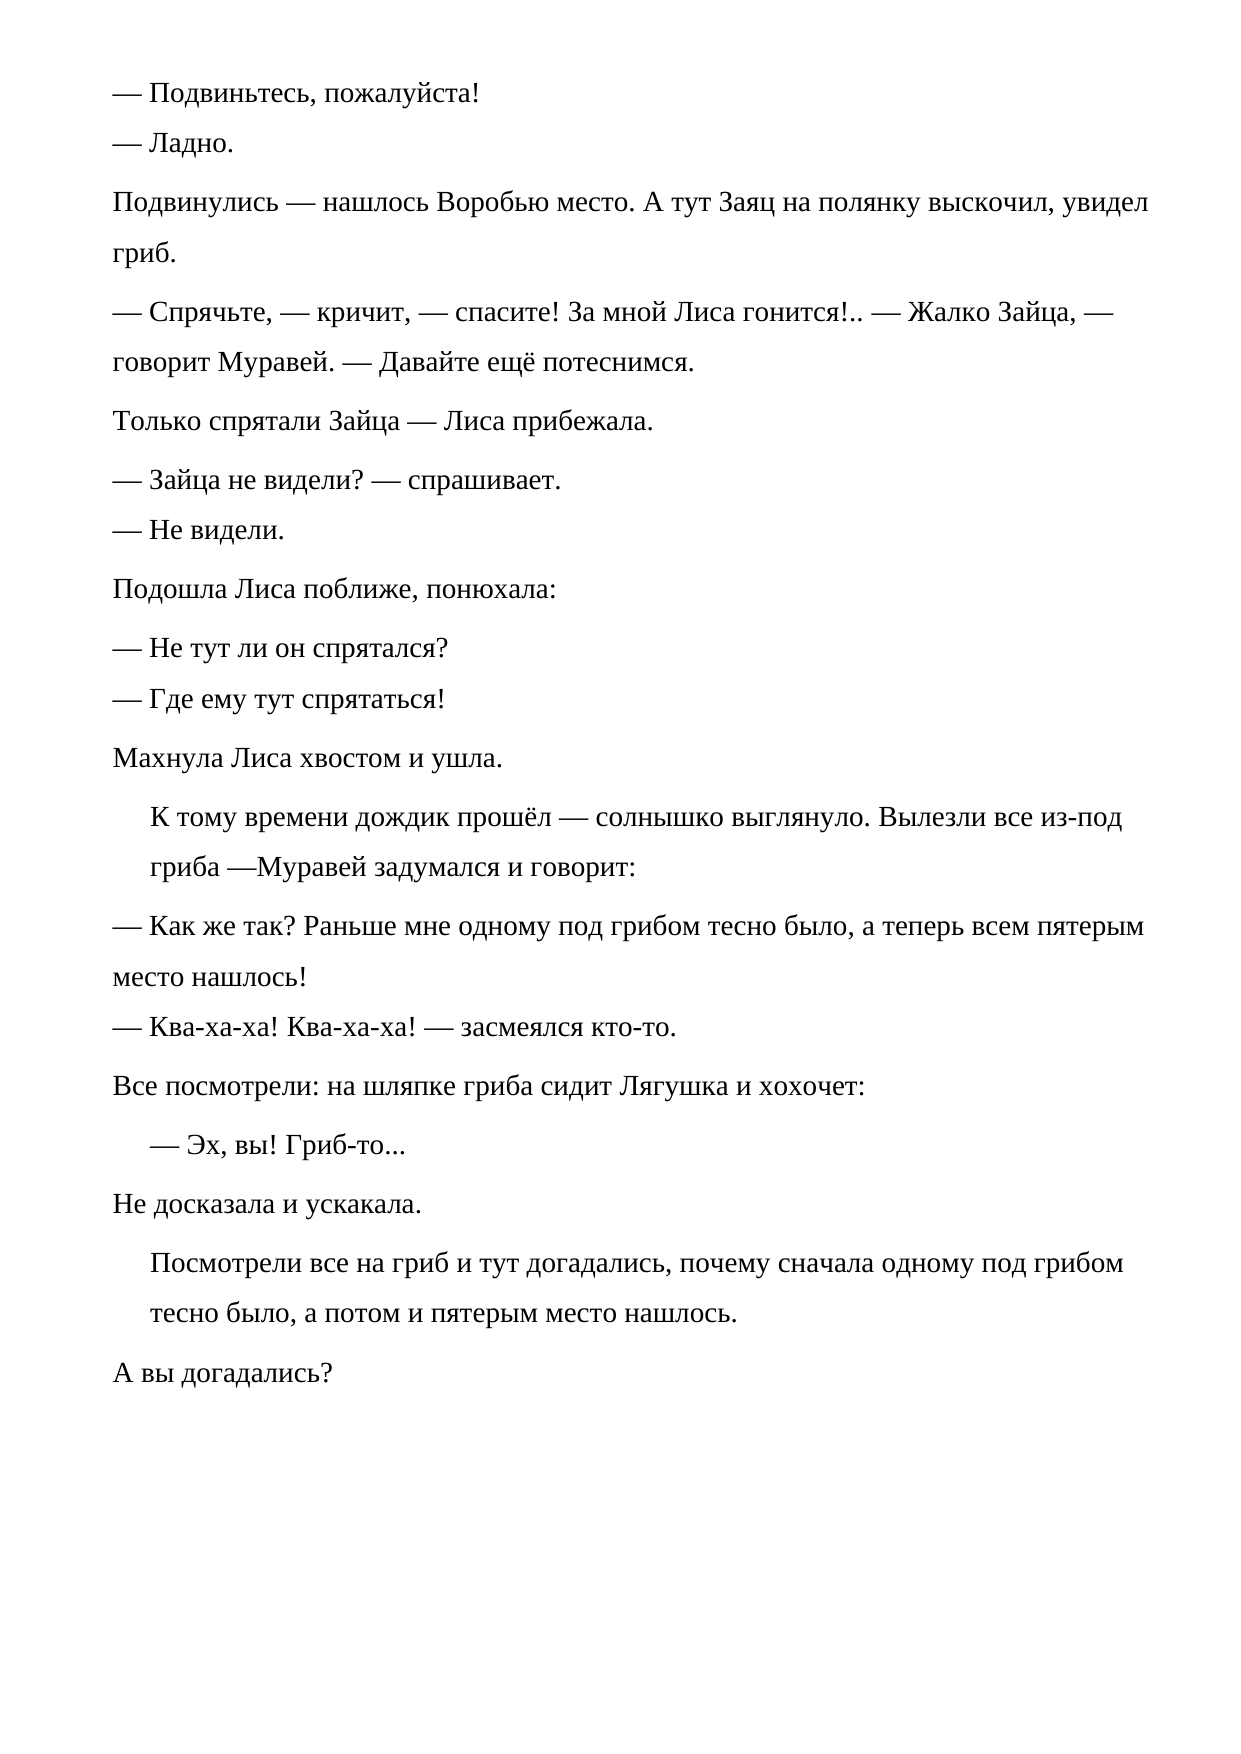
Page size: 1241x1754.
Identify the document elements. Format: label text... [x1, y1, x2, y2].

text А вы догадались? [112, 1355, 1156, 1388]
text Все посмотрели: на шляпке гриба сидит Лягушка и хохочет: [112, 1068, 1156, 1102]
text Подошла Лиса поближе, понюхала: [112, 572, 1156, 605]
text Не досказала и ускакала. [112, 1186, 1156, 1220]
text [112, 75, 1156, 159]
text Подвинулись — нашлось Воробью место. А тут Заяц на полянку выскочил, увидел гриб. [112, 184, 1156, 268]
text Махнула Лиса хвостом и ушла. [112, 740, 1156, 773]
list — Эх, вы! Гриб-то... [150, 1127, 1156, 1161]
text — Зайца не видели? — спрашивает. — Не видели. [112, 462, 1156, 546]
text — Спрячьте, — кричит, — спасите! За мной Лиса гонится!.. — Жалко Зайца, — говорит Муравей. — Давайте ещё потеснимся. [112, 294, 1156, 378]
text — Как же так? Раньше мне одному под грибом тесно было, а теперь всем пятерым место нашлось! — Ква-ха-ха! Ква-ха-ха! — засмеялся кто-то. [112, 908, 1156, 1043]
list Посмотрели все на гриб и тут догадались, почему сначала одному под грибом тесно было, а потом и пятерым место нашлось. [150, 1245, 1156, 1329]
list К тому времени дождик прошёл — солнышко выглянуло. Вылезли все из-под гриба —Муравей задумался и говорит: [150, 799, 1156, 883]
text Только спрятали Зайца — Лиса прибежала. [112, 403, 1156, 437]
text — Не тут ли он спрятался? — Где ему тут спрятаться! [112, 631, 1156, 714]
